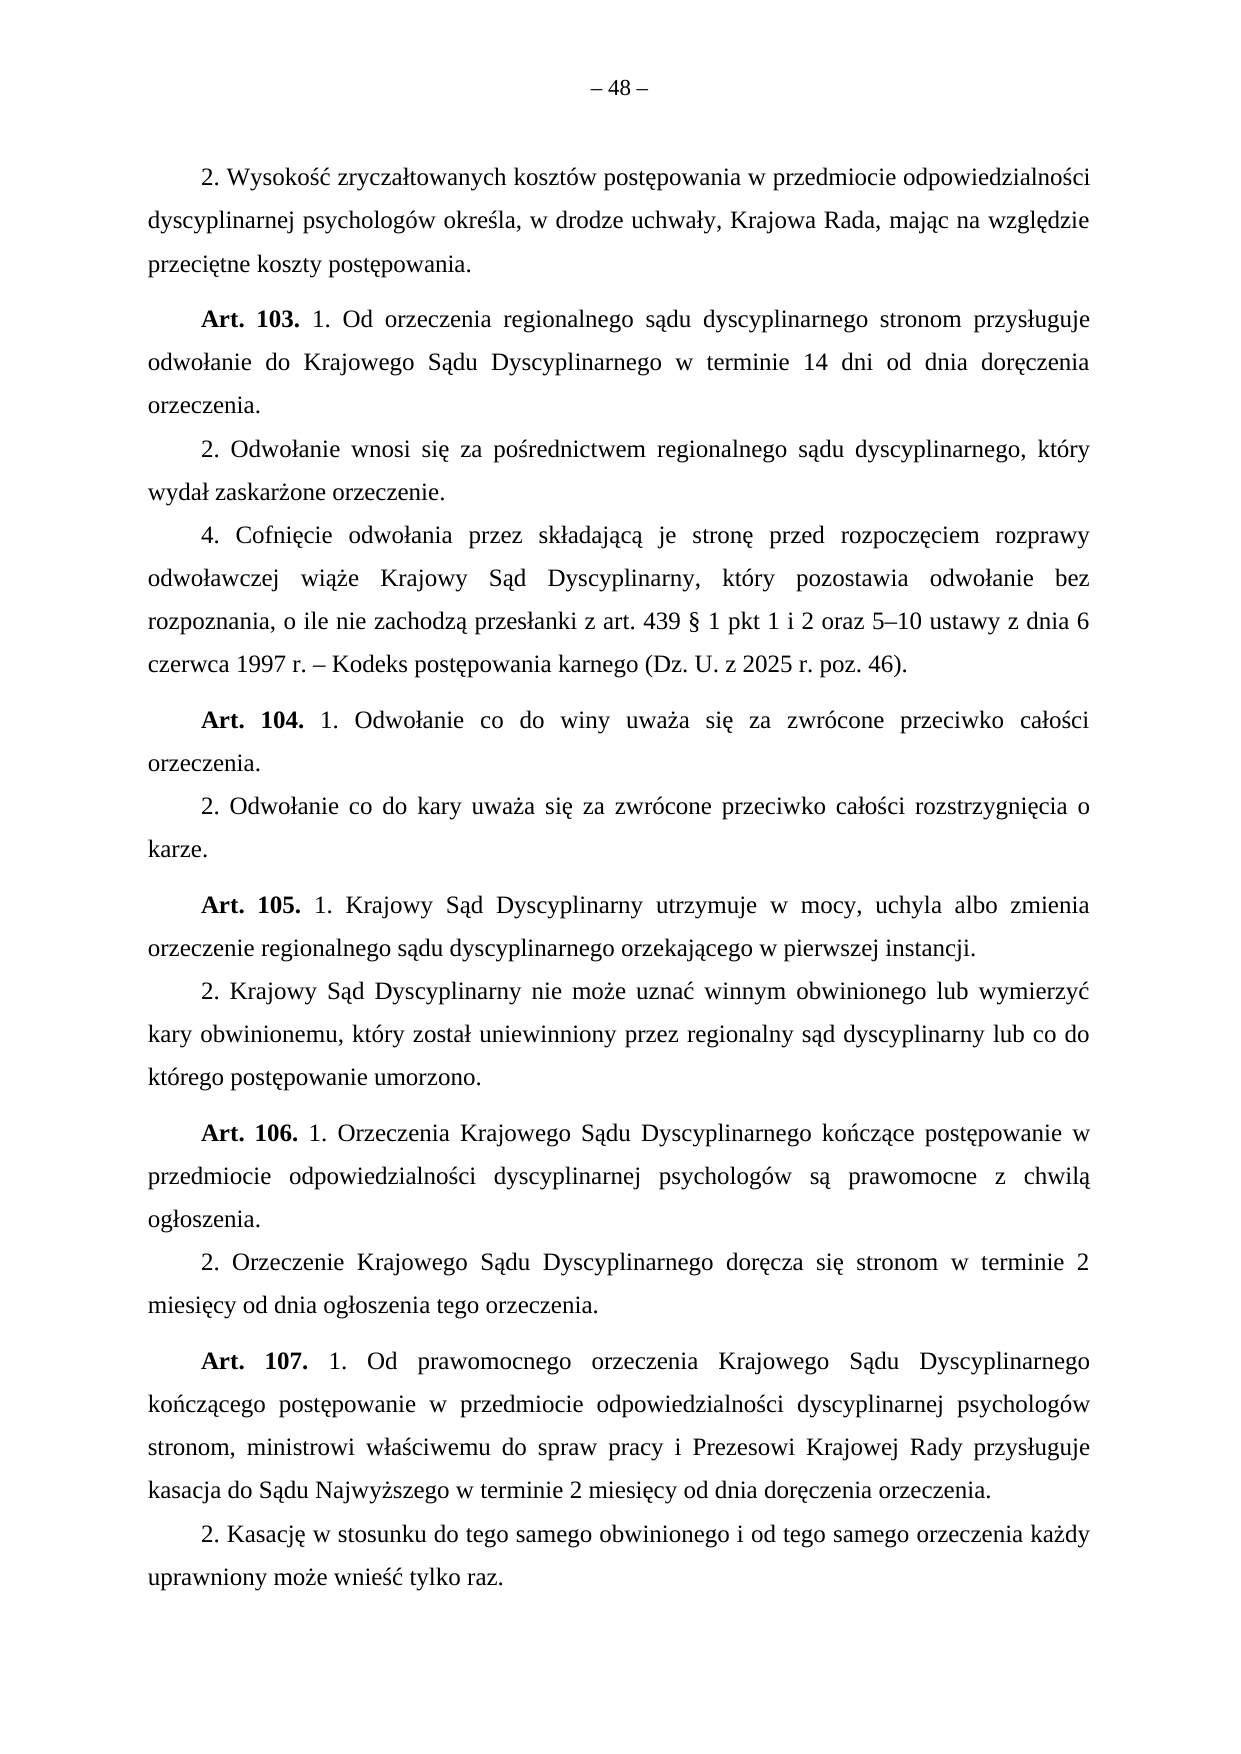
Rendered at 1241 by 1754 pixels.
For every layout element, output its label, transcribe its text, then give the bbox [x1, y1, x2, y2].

text 2. Krajowy Sąd Dyscyplinarny nie może uznać winnym obwinionego lub wymierzyć kary obwinionemu, który został uniewinniony przez regionalny sąd dyscyplinarny lub co do którego postępowanie umorzono. [148, 976, 1091, 1091]
text 2. Odwołanie co do kary uważa się za zwrócone przeciwko całości rozstrzygnięcia o karze. [148, 791, 1091, 863]
text 4. Cofnięcie odwołania przez składającą je stronę przed rozpoczęciem rozprawy odwoławczej wiąże Krajowy Sąd Dyscyplinarny, który pozostawia odwołanie bez rozpoznania, o ile nie zachodzą przesłanki z art. 439 § 1 pkt 1 i 2 oraz 5–10 ustawy z dnia 6 czerwca 1997 r. – Kodeks postępowania karnego (Dz. U. z 2025 r. poz. 46). [148, 520, 1091, 678]
text Art. 107. 1. Od prawomocnego orzeczenia Krajowego Sądu Dyscyplinarnego kończącego postępowanie w przedmiocie odpowiedzialności dyscyplinarnej psychologów stronom, ministrowi właściwemu do spraw pracy i Prezesowi Krajowej Rady przysługuje kasacja do Sądu Najwyższego w terminie 2 miesięcy od dnia doręczenia orzeczenia. [148, 1346, 1091, 1504]
text 2. Kasację w stosunku do tego samego obwinionego i od tego samego orzeczenia każdy uprawniony może wnieść tylko raz. [148, 1519, 1091, 1591]
text Art. 103. 1. Od orzeczenia regionalnego sądu dyscyplinarnego stronom przysługuje odwołanie do Krajowego Sądu Dyscyplinarnego w terminie 14 dni od dnia doręczenia orzeczenia. [148, 304, 1091, 419]
text 2. Wysokość zryczałtowanych kosztów postępowania w przedmiocie odpowiedzialności dyscyplinarnej psychologów określa, w drodze uchwały, Krajowa Rada, mając na względzie przeciętne koszty postępowania. [148, 162, 1091, 277]
text 2. Orzeczenie Krajowego Sądu Dyscyplinarnego doręcza się stronom w terminie 2 miesięcy od dnia ogłoszenia tego orzeczenia. [148, 1247, 1091, 1319]
text Art. 106. 1. Orzeczenia Krajowego Sądu Dyscyplinarnego kończące postępowanie w przedmiocie odpowiedzialności dyscyplinarnej psychologów są prawomocne z chwilą ogłoszenia. [148, 1118, 1091, 1233]
text Art. 105. 1. Krajowy Sąd Dyscyplinarny utrzymuje w mocy, uchyla albo zmienia orzeczenie regionalnego sądu dyscyplinarnego orzekającego w pierwszej instancji. [148, 890, 1091, 962]
text 2. Odwołanie wnosi się za pośrednictwem regionalnego sądu dyscyplinarnego, który wydał zaskarżone orzeczenie. [148, 434, 1091, 506]
text Art. 104. 1. Odwołanie co do winy uważa się za zwrócone przeciwko całości orzeczenia. [148, 705, 1091, 777]
